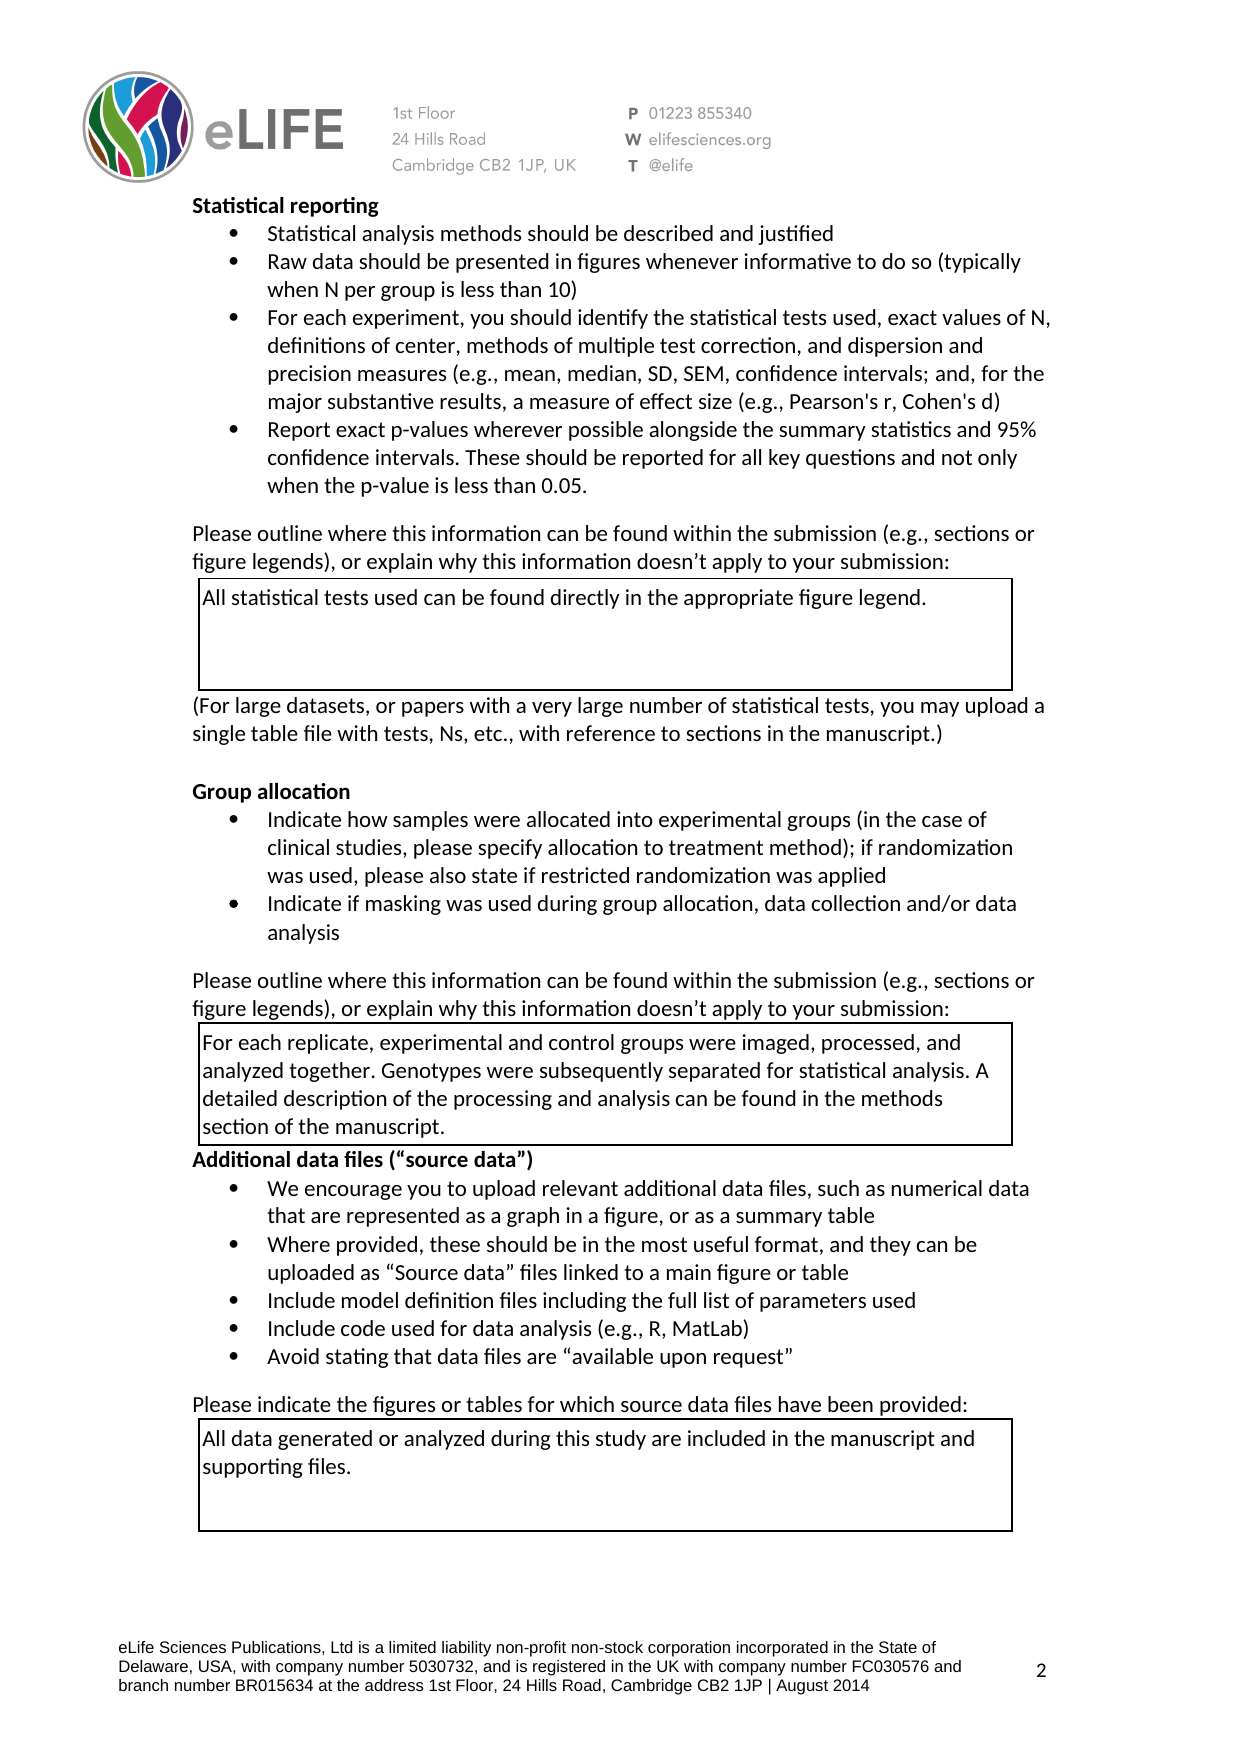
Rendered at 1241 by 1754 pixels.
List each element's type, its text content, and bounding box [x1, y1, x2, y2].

text Statistical reporting [192, 191, 1053, 219]
text Please indicate the figures or tables for which source data files have been provided: [192, 1390, 1053, 1418]
text Additional data files (“source data”) [192, 1052, 1053, 1174]
list For each experiment, you should identify the statistical tests used, exact values of N, definitions of center, methods of multiple test correction, and dispersion and precision measures (e.g., mean, median, SD, SEM, confidence intervals; and, for the major substantive results, a measure of effect size (e.g., Pearson's r, Cohen's d) [229, 303, 1053, 415]
list Indicate how samples were allocated into experimental groups (in the case of clinical studies, please specify allocation to treatment method); if randomization was used, please also state if restricted randomization was applied [229, 806, 1053, 889]
list Indicate if masking was used during group allocation, data collection and/or data analysis [229, 889, 1053, 946]
list Report exact p-values wherever possible alongside the summary statistics and 95% confidence intervals. These should be reported for all key questions and not only when the p-value is less than 0.05. [229, 415, 1053, 499]
text All data generated or analyzed during this study are included in the manuscript and supporting files. [200, 1422, 1011, 1482]
list Raw data should be presented in figures whenever informative to do so (typically when N per group is less than 10) [229, 247, 1053, 303]
list Include model definition files including the full list of parameters used [229, 1286, 1053, 1314]
list We encourage you to upload relevant additional data files, such as numerical data that are represented as a graph in a figure, or as a summary table [229, 1174, 1053, 1230]
text For each replicate, experimental and control groups were imaged, processed, and analyzed together. Genotypes were subsequently separated for statistical analysis. A detailed description of the processing and analysis can be found in the methods section of the manuscript. [200, 1026, 1011, 1142]
list Include code used for data analysis (e.g., R, MatLab) [229, 1314, 1053, 1342]
list Statistical analysis methods should be described and justified [229, 219, 1053, 247]
picture [73, 59, 784, 191]
text (For large datasets, or papers with a very large number of statistical tests, you may upload a single table file with tests, Ns, etc., with reference to sections in the manuscript.) [192, 603, 1053, 747]
list Where provided, these should be in the most useful format, and they can be uploaded as “Source data” files linked to a main figure or table [229, 1230, 1053, 1286]
list Avoid stating that data files are “available upon request” [229, 1342, 1053, 1370]
text All statistical tests used can be found directly in the appropriate figure legend. [200, 581, 1011, 613]
text Group allocation [192, 777, 1053, 806]
